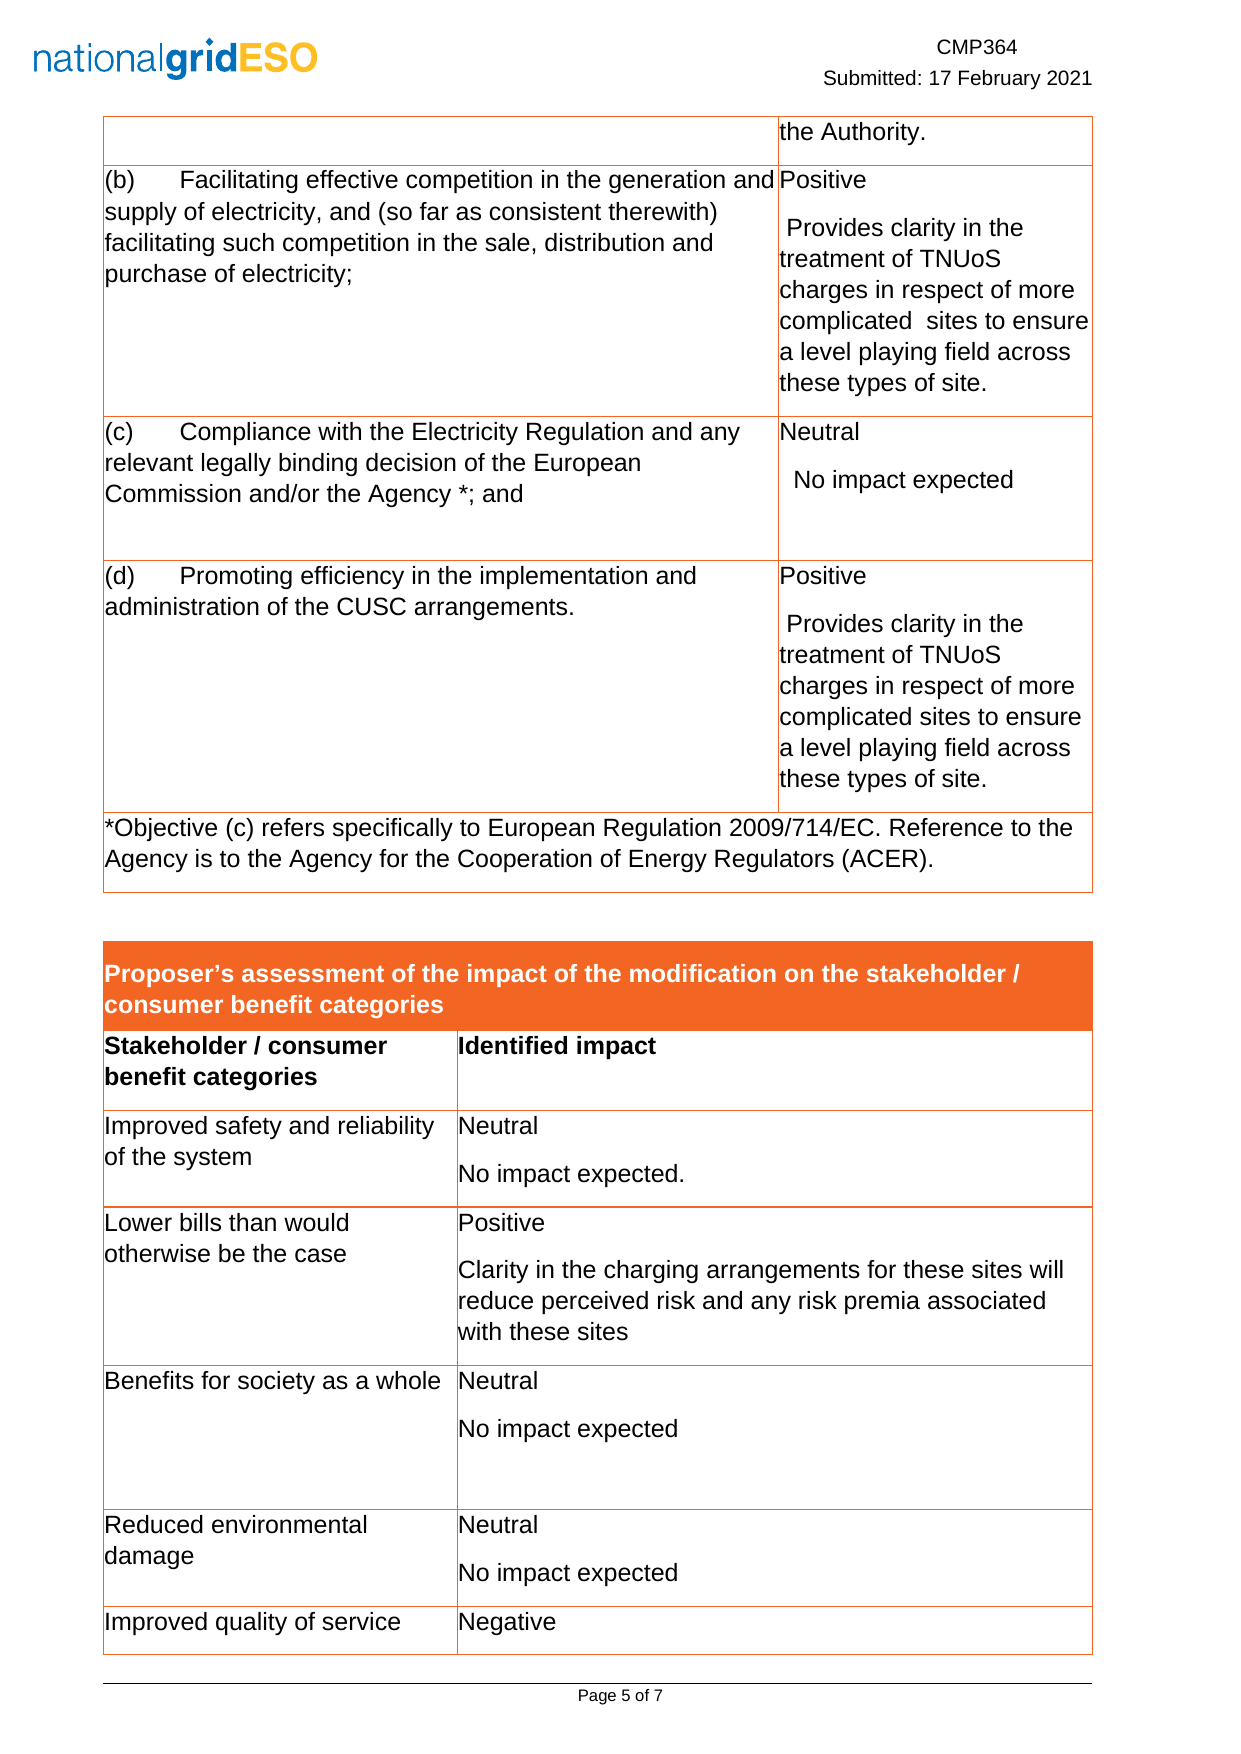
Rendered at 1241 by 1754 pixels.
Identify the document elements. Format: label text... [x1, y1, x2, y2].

table_cell Identified impact [458, 1031, 1092, 1110]
table_cell (b) Facilitating effective competition in the generation and supply of electricity, and (so far as consistent therewith) facilitating such competition in the sale, distribution and purchase of electricity; [104, 166, 778, 416]
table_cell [104, 117, 778, 164]
table_cell Stakeholder / consumer benefit categories [104, 1031, 457, 1110]
table_cell [458, 1111, 1092, 1206]
table_cell [458, 1208, 1092, 1365]
table_cell [779, 561, 1092, 812]
table_cell [779, 117, 1092, 164]
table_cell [104, 1607, 457, 1654]
table_cell *Objective (c) refers specifically to European Regulation 2009/714/EC. Reference to the Agency is to the Agency for the Cooperation of Energy Regulators (ACER). [104, 813, 1092, 892]
table_header Proposer’s assessment of the impact of the modification on the stakeholder / consumer benefit categories [104, 942, 1092, 1030]
table_cell Improved safety and reliability of the system [104, 1111, 457, 1206]
table_cell Lower bills than would otherwise be the case [104, 1208, 457, 1365]
table_cell (c) Compliance with the Electricity Regulation and any relevant legally binding decision of the European Commission and/or the Agency *; and [104, 417, 778, 560]
table_cell Benefits for society as a whole [104, 1366, 457, 1509]
table_cell [779, 417, 1092, 560]
table_cell [458, 1607, 1092, 1654]
table_cell [779, 166, 1092, 416]
table_cell [458, 1510, 1092, 1606]
table_cell Reduced environmental damage [104, 1510, 457, 1606]
table_cell [458, 1366, 1092, 1509]
table_cell (d) Promoting efficiency in the implementation and administration of the CUSC arrangements. [104, 561, 778, 812]
